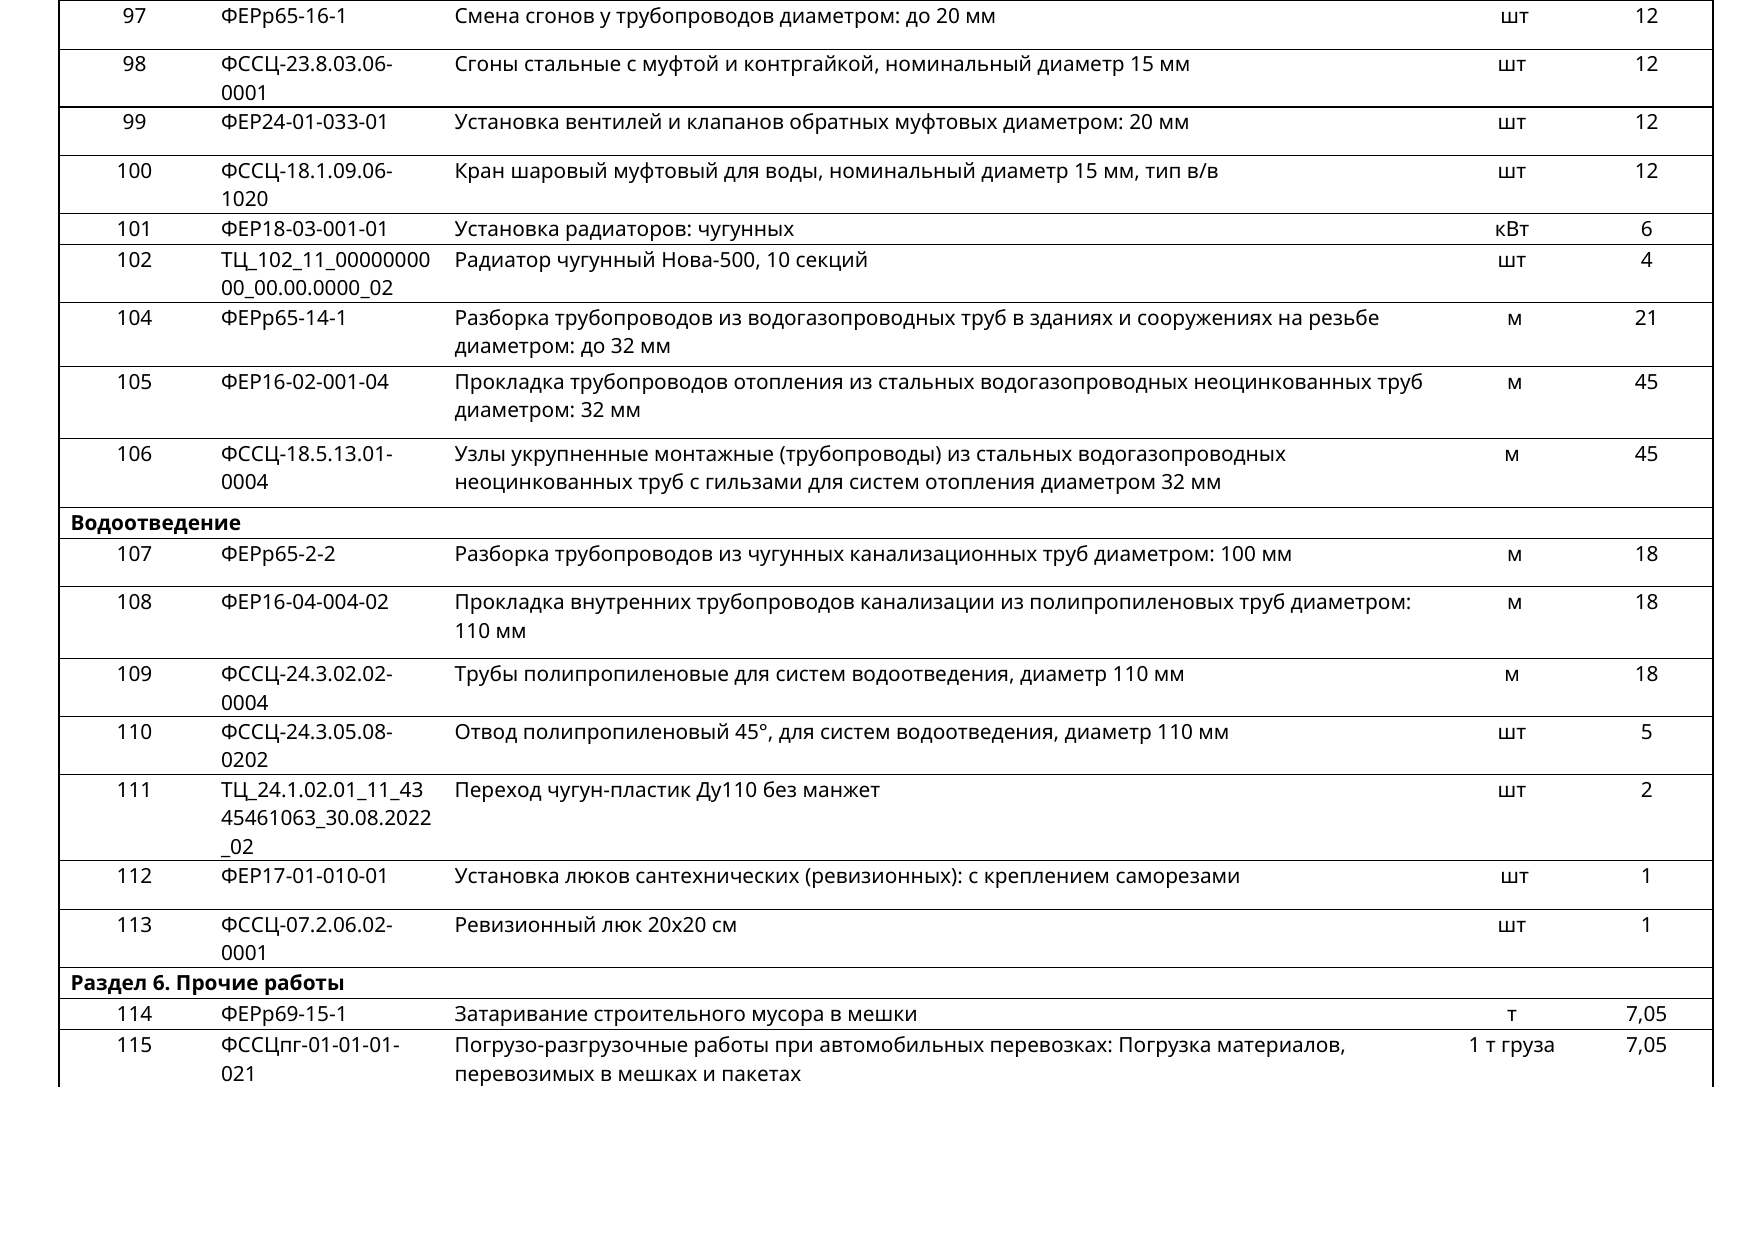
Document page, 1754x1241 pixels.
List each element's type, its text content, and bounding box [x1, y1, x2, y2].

table_cell 110 [60, 717, 209, 774]
table_cell ФЕР17-01-010-01 [210, 861, 443, 909]
table_cell Затаривание строительного мусора в мешки [443, 999, 1443, 1029]
table_cell ФЕР18-03-001-01 [210, 214, 443, 244]
table_cell Переход чугун-пластик Ду110 без манжет [443, 775, 1443, 860]
table_cell 21 [1580, 303, 1712, 366]
table_cell Сгоны стальные с муфтой и контргайкой, номинальный диаметр 15 мм [443, 50, 1443, 106]
table_cell 12 [1580, 108, 1712, 155]
table_cell Отвод полипропиленовый 45°, для систем водоотведения, диаметр 110 мм [443, 717, 1443, 774]
table_cell шт [1444, 861, 1580, 909]
table_cell Раздел 6. Прочие работы [60, 968, 1712, 998]
table_cell Узлы укрупненные монтажные (трубопроводы) из стальных водогазопроводных неоцинкованных труб с гильзами для систем отопления диаметром 32 мм [443, 439, 1443, 507]
table_cell ФССЦ-24.3.05.08-0202 [210, 717, 443, 774]
table_cell 45 [1580, 439, 1712, 507]
table_cell ФЕР24-01-033-01 [210, 108, 443, 155]
table_cell 108 [60, 587, 209, 658]
table_cell 7,05 [1580, 999, 1712, 1029]
table_cell ФЕРр65-16-1 [210, 1, 443, 48]
table_cell 18 [1580, 587, 1712, 658]
table_cell 109 [60, 659, 209, 716]
table_cell 105 [60, 367, 209, 438]
table_cell ФЕРр65-2-2 [210, 539, 443, 586]
table_cell Установка вентилей и клапанов обратных муфтовых диаметром: 20 мм [443, 108, 1443, 155]
table_cell 1 [1580, 910, 1712, 967]
table_cell ТЦ_24.1.02.01_11_4345461063_30.08.2022_02 [210, 775, 443, 860]
table_cell ФССЦ-07.2.06.02-0001 [210, 910, 443, 967]
table_cell 6 [1580, 214, 1712, 244]
table_cell ФЕРр69-15-1 [210, 999, 443, 1029]
table_cell шт [1444, 910, 1580, 967]
table_cell 5 [1580, 717, 1712, 774]
table_cell ФССЦ-24.3.02.02-0004 [210, 659, 443, 716]
table_cell 7,05 [1580, 1030, 1712, 1087]
table_cell шт [1444, 156, 1580, 213]
table_cell шт [1444, 717, 1580, 774]
table_cell кВт [1444, 214, 1580, 244]
table_cell Смена сгонов у трубопроводов диаметром: до 20 мм [443, 1, 1443, 48]
table_cell м [1444, 659, 1580, 716]
table_cell Трубы полипропиленовые для систем водоотведения, диаметр 110 мм [443, 659, 1443, 716]
table_cell 98 [60, 50, 209, 106]
table_cell Прокладка внутренних трубопроводов канализации из полипропиленовых труб диаметром: 110 мм [443, 587, 1443, 658]
table_cell ФССЦпг-01-01-01-021 [210, 1030, 443, 1087]
table_cell 107 [60, 539, 209, 586]
table_cell Установка люков сантехнических (ревизионных): с креплением саморезами [443, 861, 1443, 909]
table_cell Ревизионный люк 20х20 см [443, 910, 1443, 967]
table_cell м [1444, 367, 1580, 438]
table_cell Радиатор чугунный Нова-500, 10 секций [443, 245, 1443, 302]
table_cell 102 [60, 245, 209, 302]
table_cell т [1444, 999, 1580, 1029]
table_cell м [1444, 303, 1580, 366]
table_cell 113 [60, 910, 209, 967]
table_cell 111 [60, 775, 209, 860]
table_cell ФЕРр65-14-1 [210, 303, 443, 366]
table_cell м [1444, 587, 1580, 658]
table_cell 2 [1580, 775, 1712, 860]
table_cell шт [1444, 1, 1580, 48]
table_cell 115 [60, 1030, 209, 1087]
table_cell ФССЦ-23.8.03.06-0001 [210, 50, 443, 106]
table_cell Установка радиаторов: чугунных [443, 214, 1443, 244]
table_cell 104 [60, 303, 209, 366]
table_cell ФЕР16-02-001-04 [210, 367, 443, 438]
table_cell 99 [60, 108, 209, 155]
table_cell шт [1444, 775, 1580, 860]
table_cell ФССЦ-18.5.13.01-0004 [210, 439, 443, 507]
table_cell 1 [1580, 861, 1712, 909]
table_cell 12 [1580, 50, 1712, 106]
table_cell 45 [1580, 367, 1712, 438]
table_cell 114 [60, 999, 209, 1029]
table_cell шт [1444, 245, 1580, 302]
table_cell 12 [1580, 1, 1712, 48]
table_cell 100 [60, 156, 209, 213]
table_cell Разборка трубопроводов из чугунных канализационных труб диаметром: 100 мм [443, 539, 1443, 586]
table_cell ФЕР16-04-004-02 [210, 587, 443, 658]
table_cell 18 [1580, 539, 1712, 586]
table_cell шт [1444, 50, 1580, 106]
table_cell 12 [1580, 156, 1712, 213]
table_cell 106 [60, 439, 209, 507]
table_cell шт [1444, 108, 1580, 155]
table_cell 1 т груза [1444, 1030, 1580, 1087]
table_cell ТЦ_102_11_0000000000_00.00.0000_02 [210, 245, 443, 302]
table_cell Разборка трубопроводов из водогазопроводных труб в зданиях и сооружениях на резьбе диаметром: до 32 мм [443, 303, 1443, 366]
table_cell м [1444, 539, 1580, 586]
table_cell 101 [60, 214, 209, 244]
table_cell 112 [60, 861, 209, 909]
table_cell Кран шаровый муфтовый для воды, номинальный диаметр 15 мм, тип в/в [443, 156, 1443, 213]
table_cell 97 [60, 1, 209, 48]
table_cell Прокладка трубопроводов отопления из стальных водогазопроводных неоцинкованных труб диаметром: 32 мм [443, 367, 1443, 438]
table_cell Водоотведение [60, 508, 1712, 538]
table_cell м [1444, 439, 1580, 507]
table_cell ФССЦ-18.1.09.06-1020 [210, 156, 443, 213]
table_cell 4 [1580, 245, 1712, 302]
table_cell 18 [1580, 659, 1712, 716]
table_cell Погрузо-разгрузочные работы при автомобильных перевозках: Погрузка материалов, перевозимых в мешках и пакетах [443, 1030, 1443, 1087]
